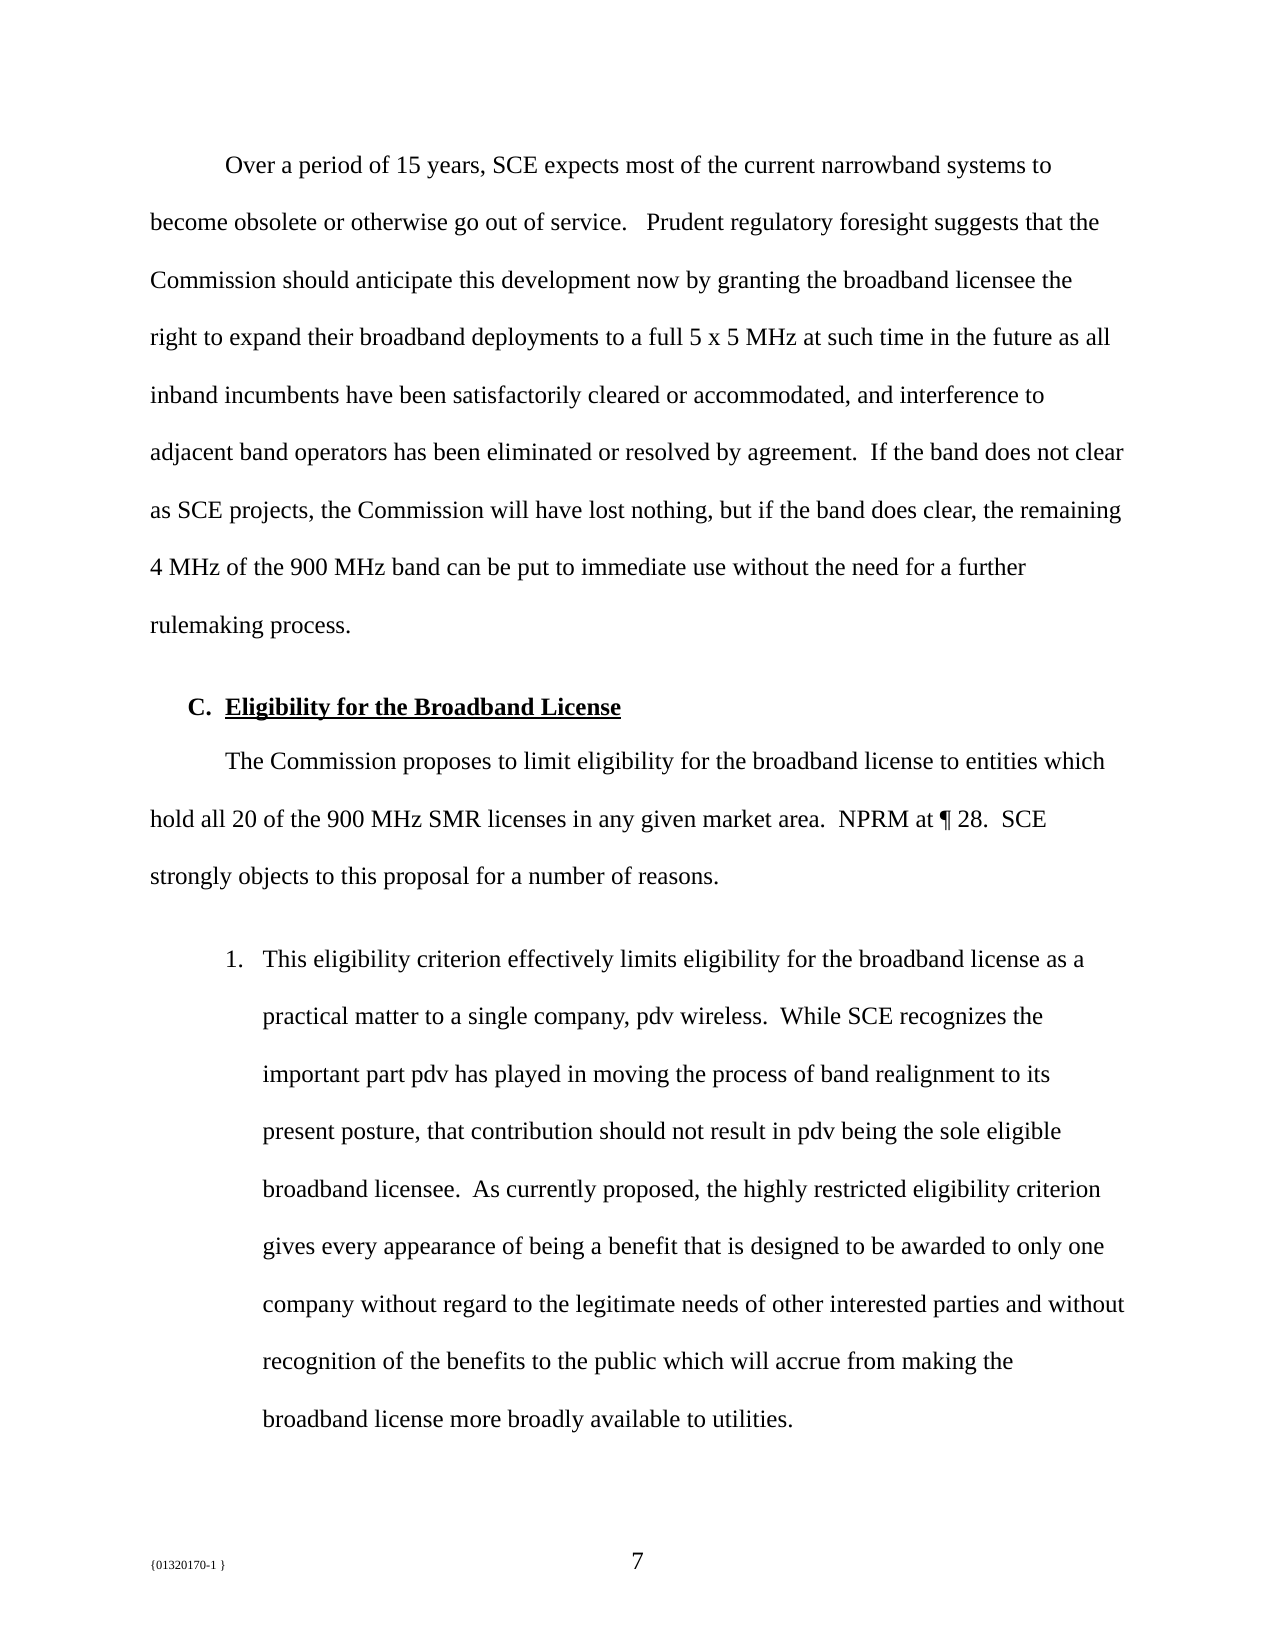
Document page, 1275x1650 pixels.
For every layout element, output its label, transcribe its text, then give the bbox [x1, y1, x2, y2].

list Eligibility for the Broadband License [187, 692, 1125, 721]
text The Commission proposes to limit eligibility for the broadband license to entities which hold all 20 of the 900 MHz SMR licenses in any given market area. NPRM at ¶ 28. SCE strongly objects to this proposal for a number of reasons. [150, 746, 1125, 890]
text Over a period of 15 years, SCE expects most of the current narrowband systems to become obsolete or otherwise go out of service. Prudent regulatory foresight suggests that the Commission should anticipate this development now by granting the broadband licensee the right to expand their broadband deployments to a full 5 x 5 MHz at such time in the future as all inband incumbents have been satisfactorily cleared or accommodated, and interference to adjacent band operators has been eliminated or resolved by agreement. If the band does not clear as SCE projects, the Commission will have lost nothing, but if the band does clear, the remaining 4 MHz of the 900 MHz band can be put to immediate use without the need for a further rulemaking process. [150, 150, 1125, 639]
list This eligibility criterion effectively limits eligibility for the broadband license as a practical matter to a single company, pdv wireless. While SCE recognizes the important part pdv has played in moving the process of band realignment to its present posture, that contribution should not result in pdv being the sole eligible broadband licensee. As currently proposed, the highly restricted eligibility criterion gives every appearance of being a benefit that is designed to be awarded to only one company without regard to the legitimate needs of other interested parties and without recognition of the benefits to the public which will accrue from making the broadband license more broadly available to utilities. [225, 944, 1125, 1432]
